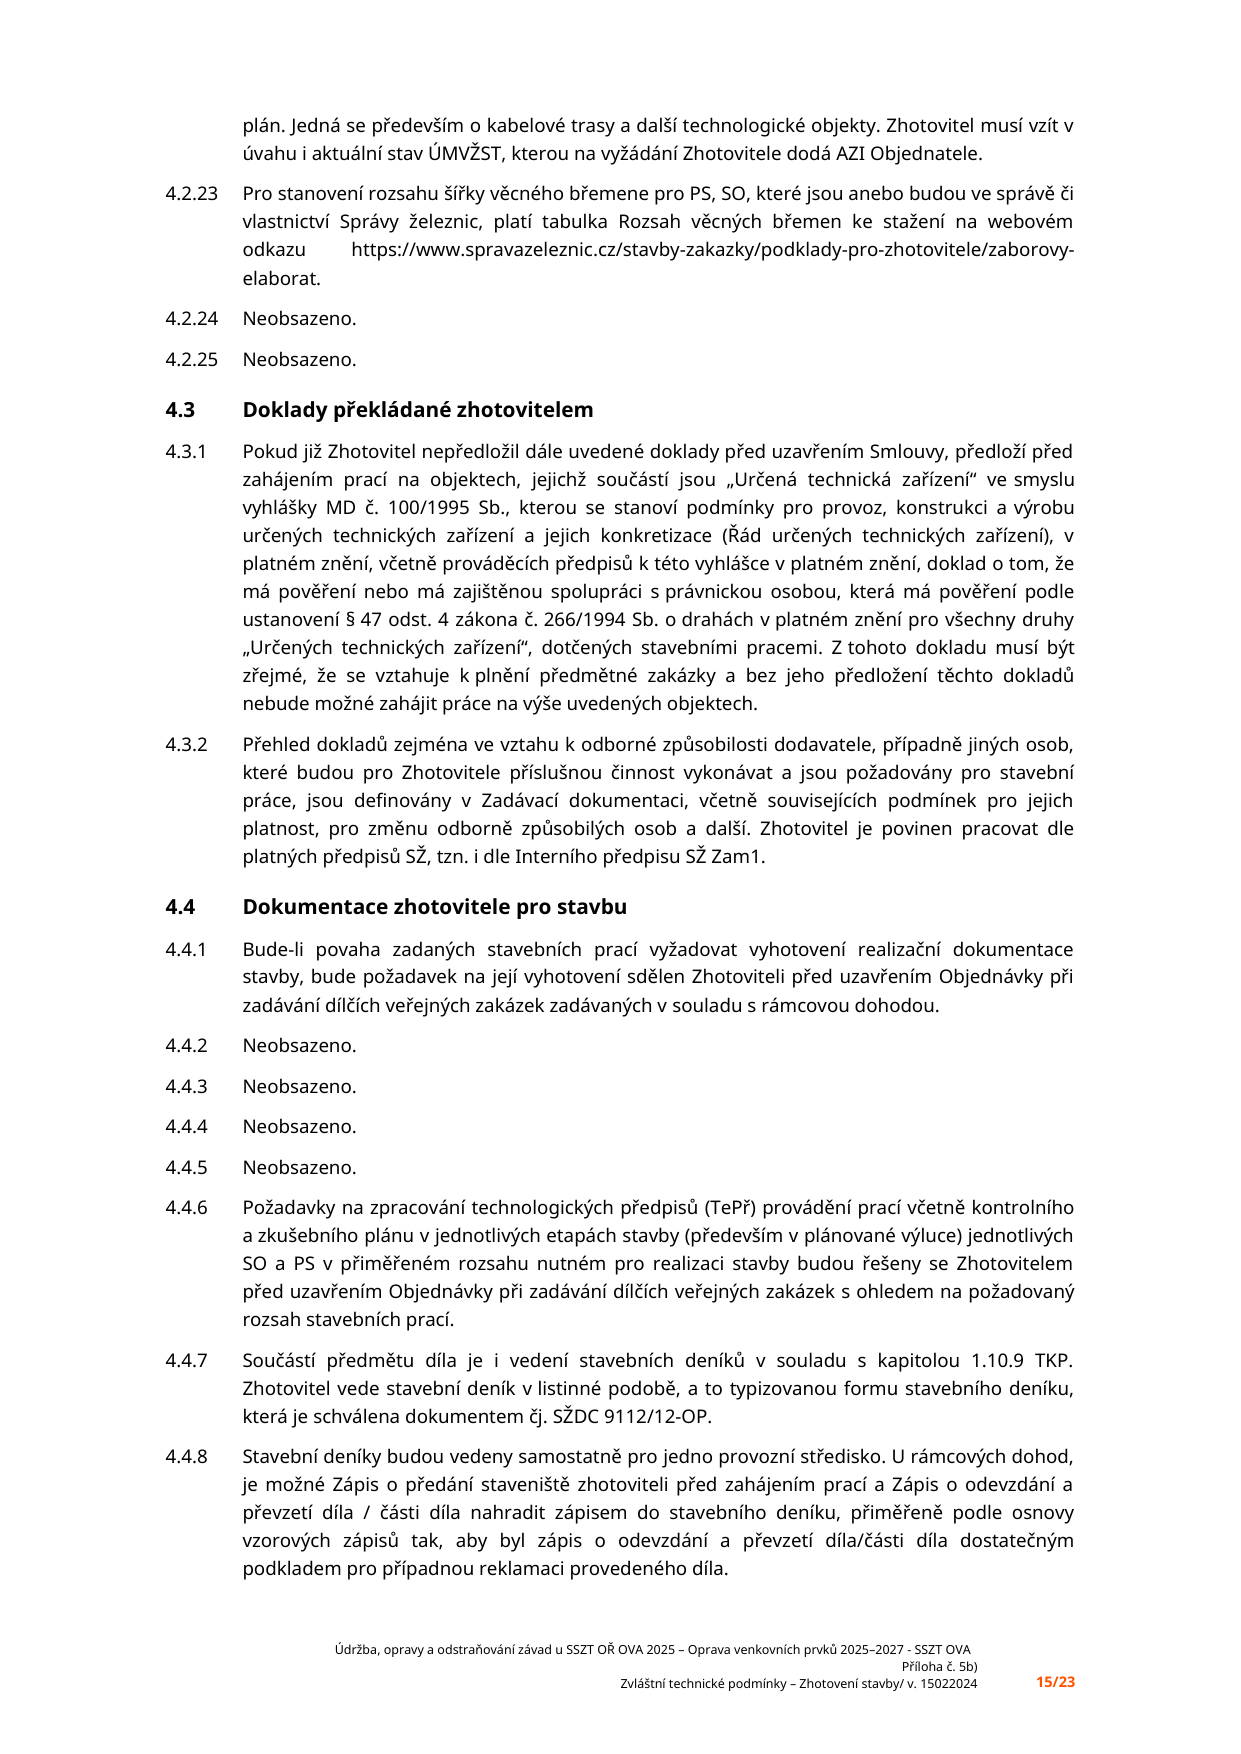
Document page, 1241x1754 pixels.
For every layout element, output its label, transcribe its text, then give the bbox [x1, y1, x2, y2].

text Stavební deníky budou vedeny samostatně pro jedno provozní středisko. U rámcových dohod, je možné Zápis o předání staveniště zhotoviteli před zahájením prací a Zápis o odevzdání a převzetí díla / části díla nahradit zápisem do stavebního deníku, přiměřeně podle osnovy vzorových zápisů tak, aby byl zápis o odevzdání a převzetí díla/části díla dostatečným podkladem pro případnou reklamaci provedeného díla. [165, 1444, 1075, 1581]
text Požadavky na zpracování technologických předpisů (TePř) provádění prací včetně kontrolního a zkušebního plánu v jednotlivých etapách stavby (především v plánované výluce) jednotlivých SO a PS v přiměřeném rozsahu nutném pro realizaci stavby budou řešeny se Zhotovitelem před uzavřením Objednávky při zadávání dílčích veřejných zakázek s ohledem na požadovaný rozsah stavebních prací. [165, 1194, 1075, 1332]
text Součástí předmětu díla je i vedení stavebních deníků v souladu s kapitolou 1.10.9 TKP. Zhotovitel vede stavební deník v listinné podobě, a to typizovanou formu stavebního deníku, která je schválena dokumentem čj. SŽDC 9112/12-OP. [165, 1347, 1075, 1429]
text Neobsazeno. [165, 1154, 1075, 1179]
text Dokumentace zhotovitele pro stavbu [165, 892, 1075, 921]
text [165, 112, 1075, 166]
text Pro stanovení rozsahu šířky věcného břemene pro PS, SO, které jsou anebo budou ve správě či vlastnictví Správy železnic, platí tabulka Rozsah věcných břemen ke stažení na webovém odkazu https://www.spravazeleznic.cz/stavby-zakazky/podklady-pro-zhotovitele/zaborovy-elaborat. [165, 181, 1075, 290]
list Neobsazeno. [165, 1032, 1075, 1058]
text Neobsazeno. [165, 1113, 1075, 1139]
text Doklady překládané zhotovitelem [165, 395, 1075, 423]
list Bude-li povaha zadaných stavebních prací vyžadovat vyhotovení realizační dokumentace stavby, bude požadavek na její vyhotovení sdělen Zhotoviteli před uzavřením Objednávky při zadávání dílčích veřejných zakázek zadávaných v souladu s rámcovou dohodou. [165, 936, 1075, 1017]
text Neobsazeno. [165, 346, 1075, 371]
text Přehled dokladů zejména ve vztahu k odborné způsobilosti dodavatele, případně jiných osob, které budou pro Zhotovitele příslušnou činnost vykonávat a jsou požadovány pro stavební práce, jsou definovány v Zadávací dokumentaci, včetně souvisejících podmínek pro jejich platnost, pro změnu odborně způsobilých osob a další. Zhotovitel je povinen pracovat dle platných předpisů SŽ, tzn. i dle Interního předpisu SŽ Zam1. [165, 731, 1075, 869]
list Neobsazeno. [165, 1073, 1075, 1098]
text Pokud již Zhotovitel nepředložil dále uvedené doklady před uzavřením Smlouvy, předloží před zahájením prací na objektech, jejichž součástí jsou „Určená technická zařízení“ ve smyslu vyhlášky MD č. 100/1995 Sb., kterou se stanoví podmínky pro provoz, konstrukci a výrobu určených technických zařízení a jejich konkretizace (Řád určených technických zařízení), v platném znění, včetně prováděcích předpisů k této vyhlášce v platném znění, doklad o tom, že má pověření nebo má zajištěnou spolupráci s právnickou osobou, která má pověření podle ustanovení § 47 odst. 4 zákona č. 266/1994 Sb. o drahách v platném znění pro všechny druhy „Určených technických zařízení“, dotčených stavebními pracemi. Z tohoto dokladu musí být zřejmé, že se vztahuje k plnění předmětné zakázky a bez jeho předložení těchto dokladů nebude možné zahájit práce na výše uvedených objektech. [165, 438, 1075, 716]
text Neobsazeno. [165, 305, 1075, 331]
